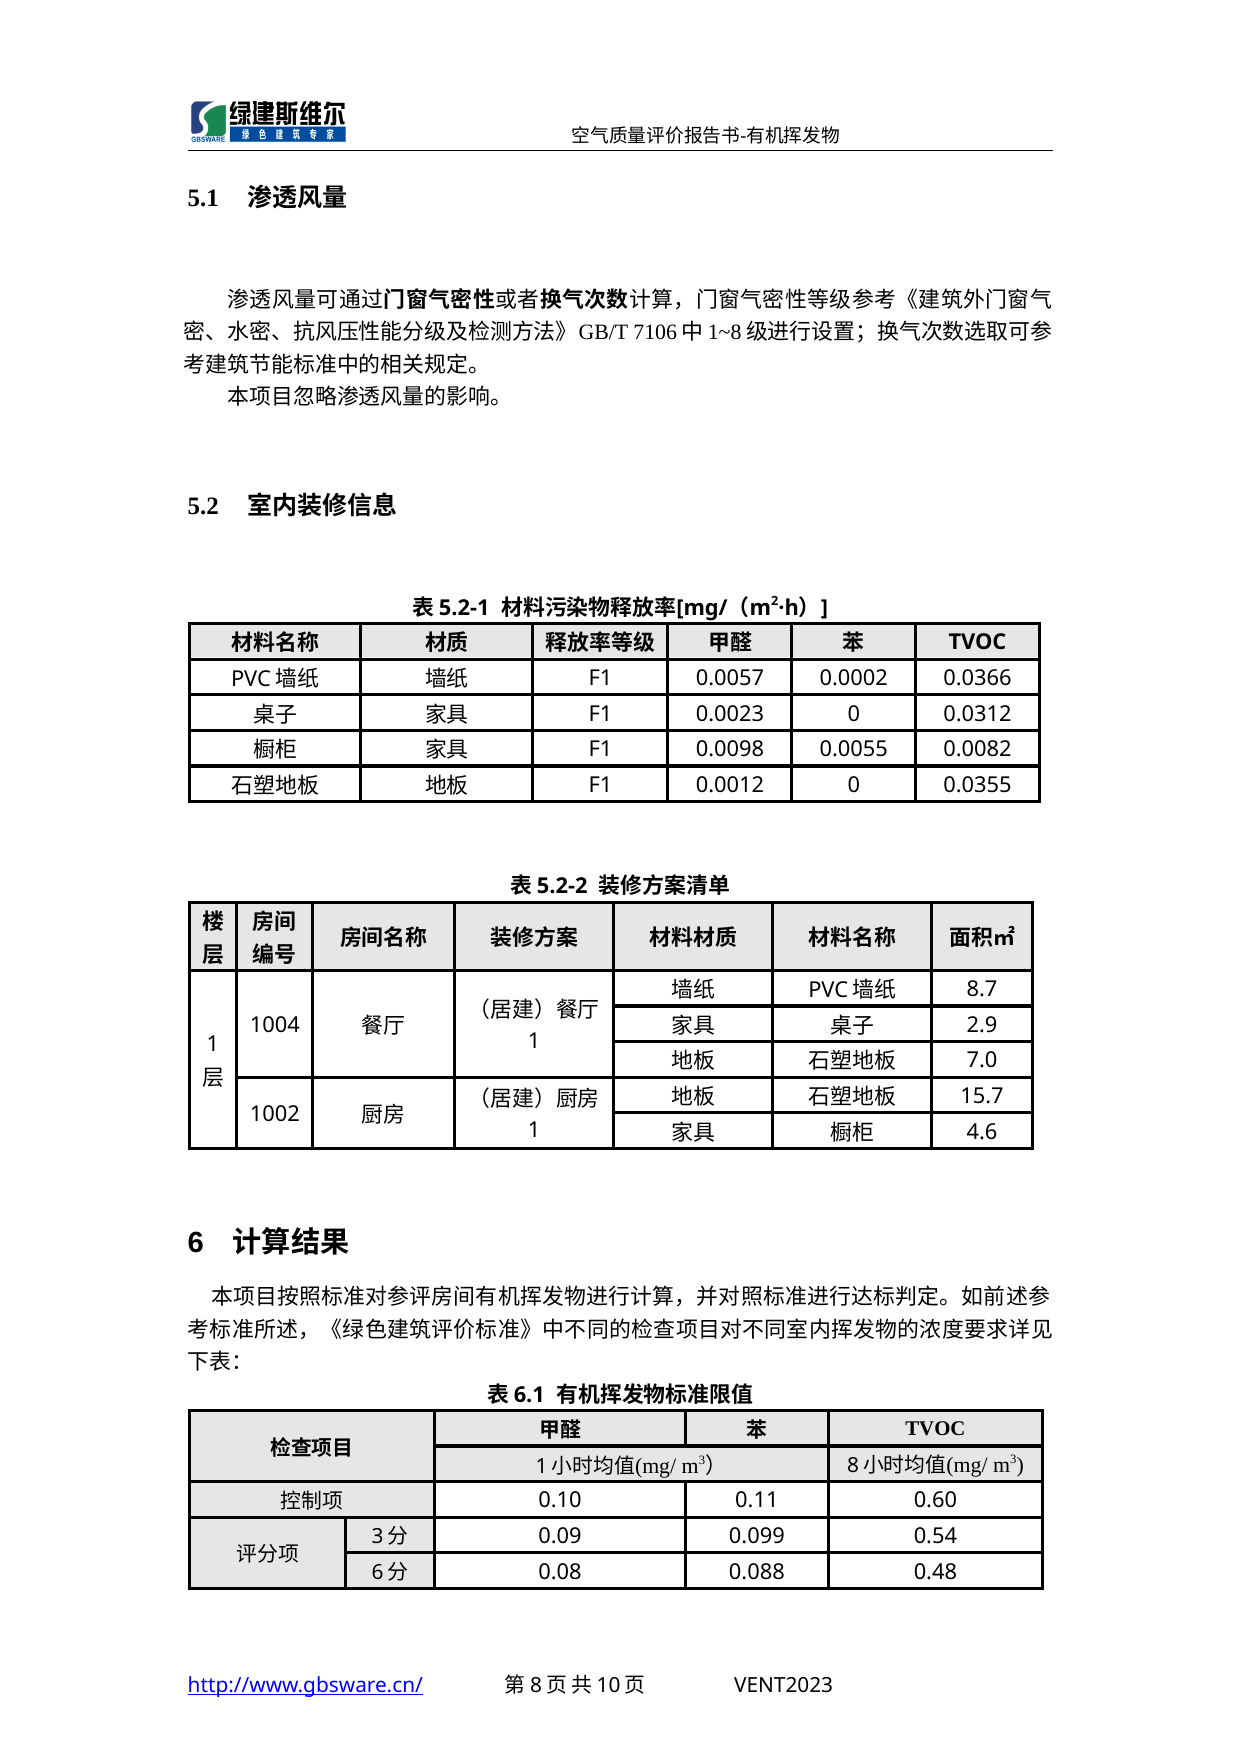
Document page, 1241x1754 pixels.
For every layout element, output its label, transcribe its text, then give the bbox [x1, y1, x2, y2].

table_cell 0 [793, 696, 914, 729]
table_cell 3分 [347, 1519, 433, 1551]
table_header 甲醛 [436, 1412, 684, 1444]
table_cell 控制项 [191, 1483, 433, 1516]
table_cell 桌子 [191, 696, 359, 729]
table_cell 家具 [362, 732, 531, 764]
table_cell 0.0012 [669, 768, 790, 800]
table_header 楼层 [191, 904, 235, 969]
table_cell 0.60 [830, 1483, 1041, 1516]
table_cell （居建）厨房1 [456, 1079, 612, 1147]
table_header 材质 [362, 625, 531, 657]
table_cell 墙纸 [362, 661, 531, 693]
table_header 释放率等级 [534, 625, 666, 657]
table_cell 0.54 [830, 1519, 1041, 1551]
table_cell 0.0355 [917, 768, 1038, 800]
table_cell 0.0055 [793, 732, 914, 764]
text 表6.1 有机挥发物标准限值 [187, 1376, 1053, 1409]
table_cell PVC墙纸 [774, 972, 930, 1004]
table_cell 0.0366 [917, 661, 1038, 693]
table_cell 4.6 [933, 1114, 1031, 1147]
table_cell 0.0023 [669, 696, 790, 729]
text 表5.2-2 装修方案清单 [187, 868, 1053, 901]
text 表5.2-1 材料污染物释放率[mg/（m2·h）] [187, 589, 1053, 622]
table_cell 石塑地板 [774, 1079, 930, 1111]
table_cell F1 [534, 768, 666, 800]
table_cell 6分 [347, 1554, 433, 1587]
table_cell 石塑地板 [774, 1043, 930, 1076]
text 渗透风量可通过门窗气密性或者换气次数计算，门窗气密性等级参考《建筑外门窗气密、水密、抗风压性能分级及检测方法》GB/T 7106中1~8级进行设置；换气次数选取可参考建筑节能标准中的相关规定。 [184, 281, 1053, 379]
table_cell 1小时均值(mg/ m3） [436, 1448, 827, 1480]
table_cell 地板 [615, 1079, 771, 1111]
subtitle 渗透风量 [187, 163, 1053, 228]
table_header TVOC [917, 625, 1038, 657]
table_cell 0.11 [687, 1483, 827, 1516]
table_cell 0.088 [687, 1554, 827, 1587]
table_header 房间名称 [314, 904, 453, 969]
table_cell 0.099 [687, 1519, 827, 1551]
table_cell 家具 [362, 696, 531, 729]
table_cell （居建）餐厅1 [456, 972, 612, 1076]
table_cell 橱柜 [774, 1114, 930, 1147]
table_cell 石塑地板 [191, 768, 359, 800]
table_cell 0.0098 [669, 732, 790, 764]
table_cell F1 [534, 661, 666, 693]
table_header 面积㎡ [933, 904, 1031, 969]
table_header 苯 [793, 625, 914, 657]
table_header 材料材质 [615, 904, 771, 969]
table_cell 地板 [362, 768, 531, 800]
table_cell 1层 [191, 972, 235, 1147]
table_header TVOC [830, 1412, 1041, 1444]
table_cell 0.0002 [793, 661, 914, 693]
table_cell 墙纸 [615, 972, 771, 1004]
table_header 房间编号 [238, 904, 311, 969]
table_cell 0.0082 [917, 732, 1038, 764]
table_cell 0.48 [830, 1554, 1041, 1587]
table_cell 0.08 [436, 1554, 684, 1587]
table_cell 15.7 [933, 1079, 1031, 1111]
text 本项目忽略渗透风量的影响。 [184, 379, 1053, 411]
table_cell 8小时均值(mg/ m3) [830, 1448, 1041, 1480]
text 本项目按照标准对参评房间有机挥发物进行计算，并对照标准进行达标判定。如前述参考标准所述，《绿色建筑评价标准》中不同的检查项目对不同室内挥发物的浓度要求详见下表： [187, 1279, 1053, 1376]
table_cell 1002 [238, 1079, 311, 1147]
table_header 苯 [687, 1412, 827, 1444]
subtitle 计算结果 [187, 1207, 1053, 1272]
table_cell 0 [793, 768, 914, 800]
table_header 材料名称 [191, 625, 359, 657]
table_cell 厨房 [314, 1079, 453, 1147]
table_cell 家具 [615, 1114, 771, 1147]
table_cell 橱柜 [191, 732, 359, 764]
table_cell F1 [534, 696, 666, 729]
table_cell 2.9 [933, 1008, 1031, 1040]
table_cell 餐厅 [314, 972, 453, 1076]
table_cell 1004 [238, 972, 311, 1076]
table_header 材料名称 [774, 904, 930, 969]
table_cell 0.0312 [917, 696, 1038, 729]
table_cell 0.09 [436, 1519, 684, 1551]
table_cell F1 [534, 732, 666, 764]
table_cell 0.0057 [669, 661, 790, 693]
table_cell 家具 [615, 1008, 771, 1040]
table_header 检查项目 [191, 1412, 433, 1480]
table_cell 地板 [615, 1043, 771, 1076]
table_header 装修方案 [456, 904, 612, 969]
table_cell PVC墙纸 [191, 661, 359, 693]
table_cell 7.0 [933, 1043, 1031, 1076]
table_cell 8.7 [933, 972, 1031, 1004]
table_cell 桌子 [774, 1008, 930, 1040]
subtitle 室内装修信息 [187, 471, 1053, 536]
table_header 甲醛 [669, 625, 790, 657]
picture [187, 101, 347, 143]
table_cell 0.10 [436, 1483, 684, 1516]
table_cell 评分项 [191, 1519, 344, 1587]
